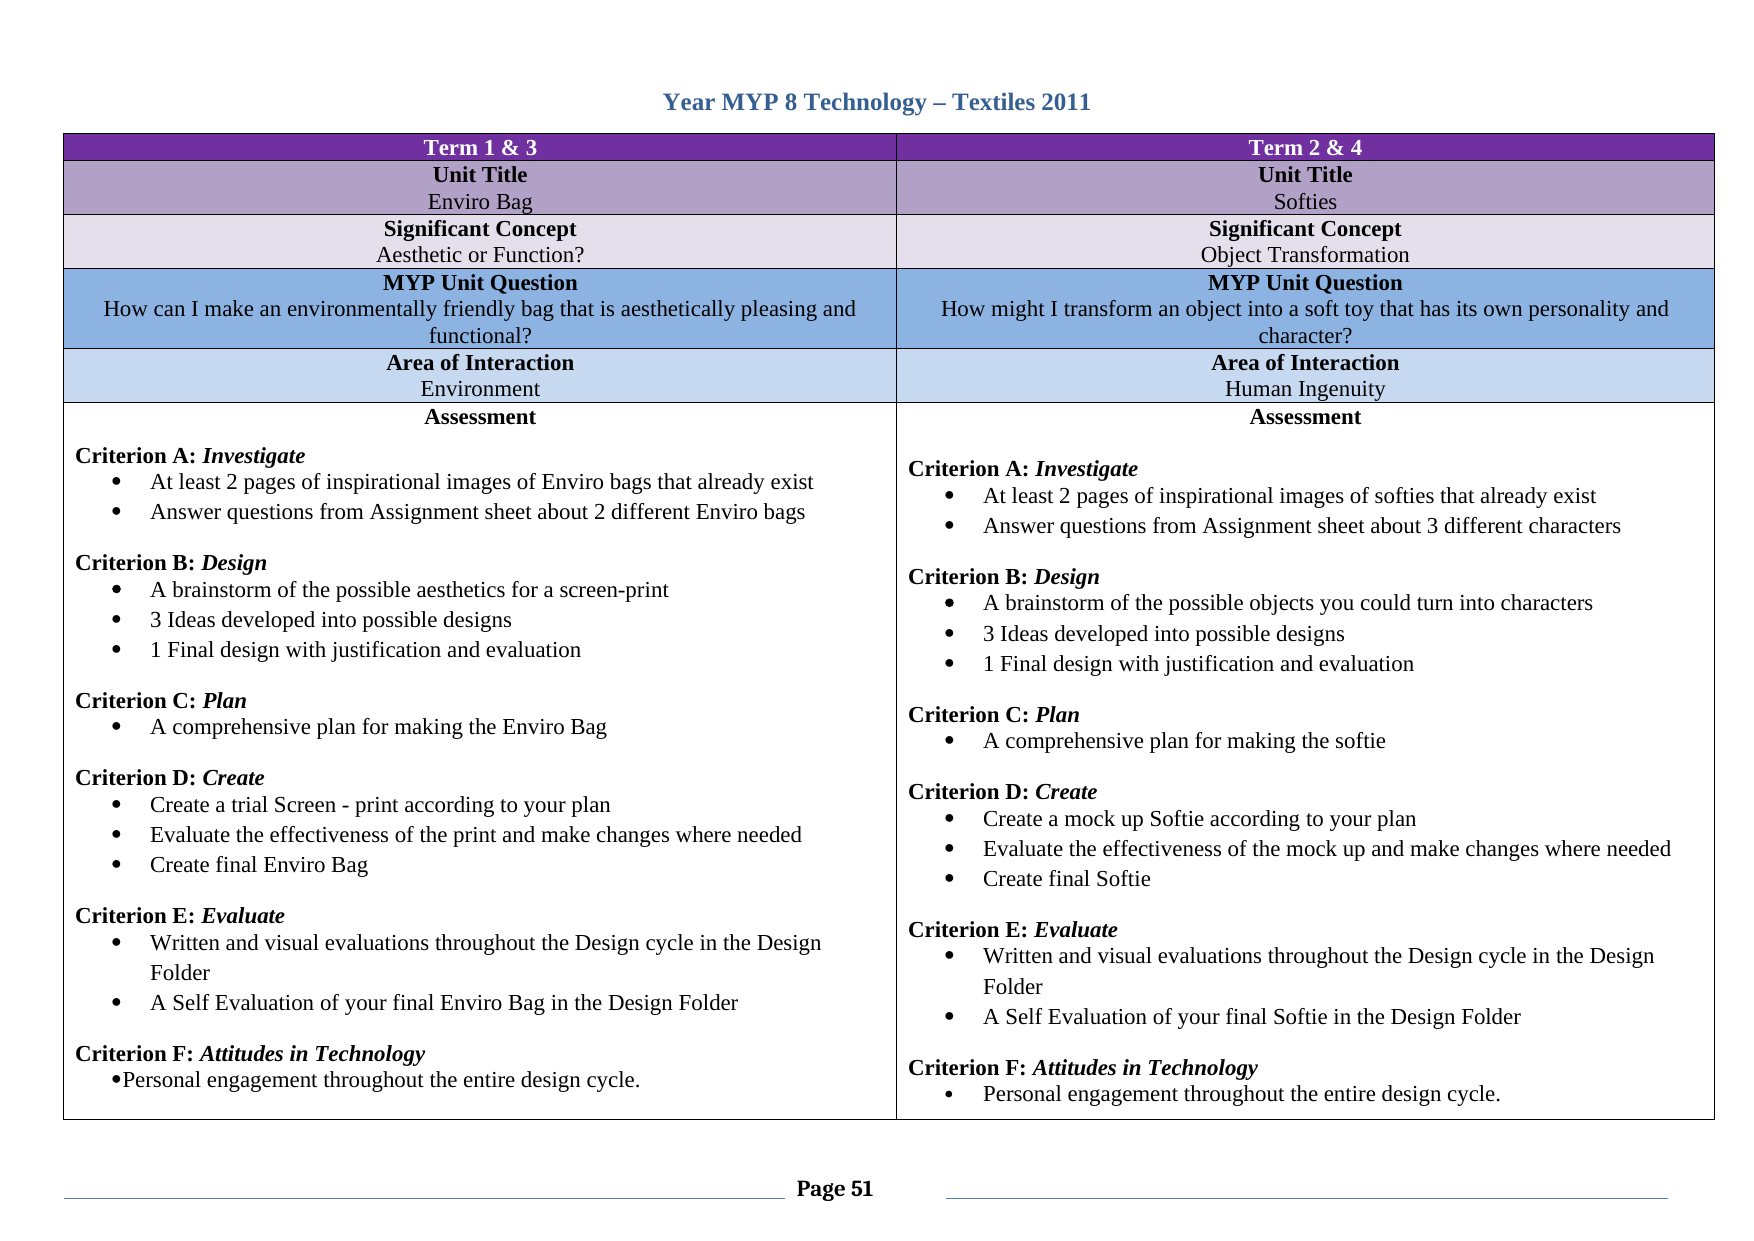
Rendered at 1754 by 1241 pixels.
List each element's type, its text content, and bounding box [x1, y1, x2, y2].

table_cell Area of Interaction Human Ingenuity [897, 349, 1714, 402]
table_cell MYP Unit Question How can I make an environmentally friendly bag that is aesthetically pleasing and functional? [64, 269, 896, 348]
table_cell MYP Unit Question How might I transform an object into a soft toy that has its own personality and character? [897, 269, 1714, 348]
table_header Term 1 & 3 [64, 134, 896, 160]
table_cell Significant Concept Aesthetic or Function? [64, 215, 896, 268]
table_cell Unit Title Enviro Bag [64, 161, 896, 214]
table_cell Significant Concept Object Transformation [897, 215, 1714, 268]
table_cell Area of Interaction Environment [64, 349, 896, 402]
table_header Term 2 & 4 [897, 134, 1714, 160]
table_cell Assessment Criterion A: Investigate At least 2 pages of inspirational images of Enviro bags that already exist Answer questions from Assignment sheet about 2 different Enviro bags Criterion B: Design A brainstorm of the possible aesthetics for a screen-print 3 Ideas developed into possible designs 1 Final design with justification and evaluation Criterion C: Plan A comprehensive plan for making the Enviro Bag Criterion D: Create Create a trial Screen - print according to your plan Evaluate the effectiveness of the print and make changes where needed Create final Enviro Bag Criterion E: Evaluate Written and visual evaluations throughout the Design cycle in the Design Folder A Self Evaluation of your final Enviro Bag in the Design Folder Criterion F: Attitudes in Technology Personal engagement throughout the entire design cycle. [64, 403, 896, 1119]
table_cell Assessment Criterion A: Investigate At least 2 pages of inspirational images of softies that already exist Answer questions from Assignment sheet about 3 different characters Criterion B: Design A brainstorm of the possible objects you could turn into characters 3 Ideas developed into possible designs 1 Final design with justification and evaluation Criterion C: Plan A comprehensive plan for making the softie Criterion D: Create Create a mock up Softie according to your plan Evaluate the effectiveness of the mock up and make changes where needed Create final Softie Criterion E: Evaluate Written and visual evaluations throughout the Design cycle in the Design Folder A Self Evaluation of your final Softie in the Design Folder Criterion F: Attitudes in Technology Personal engagement throughout the entire design cycle. [897, 403, 1714, 1119]
subtitle Year MYP 8 Technology – Textiles 2011 [75, 87, 1679, 116]
table_cell Unit Title Softies [897, 161, 1714, 214]
